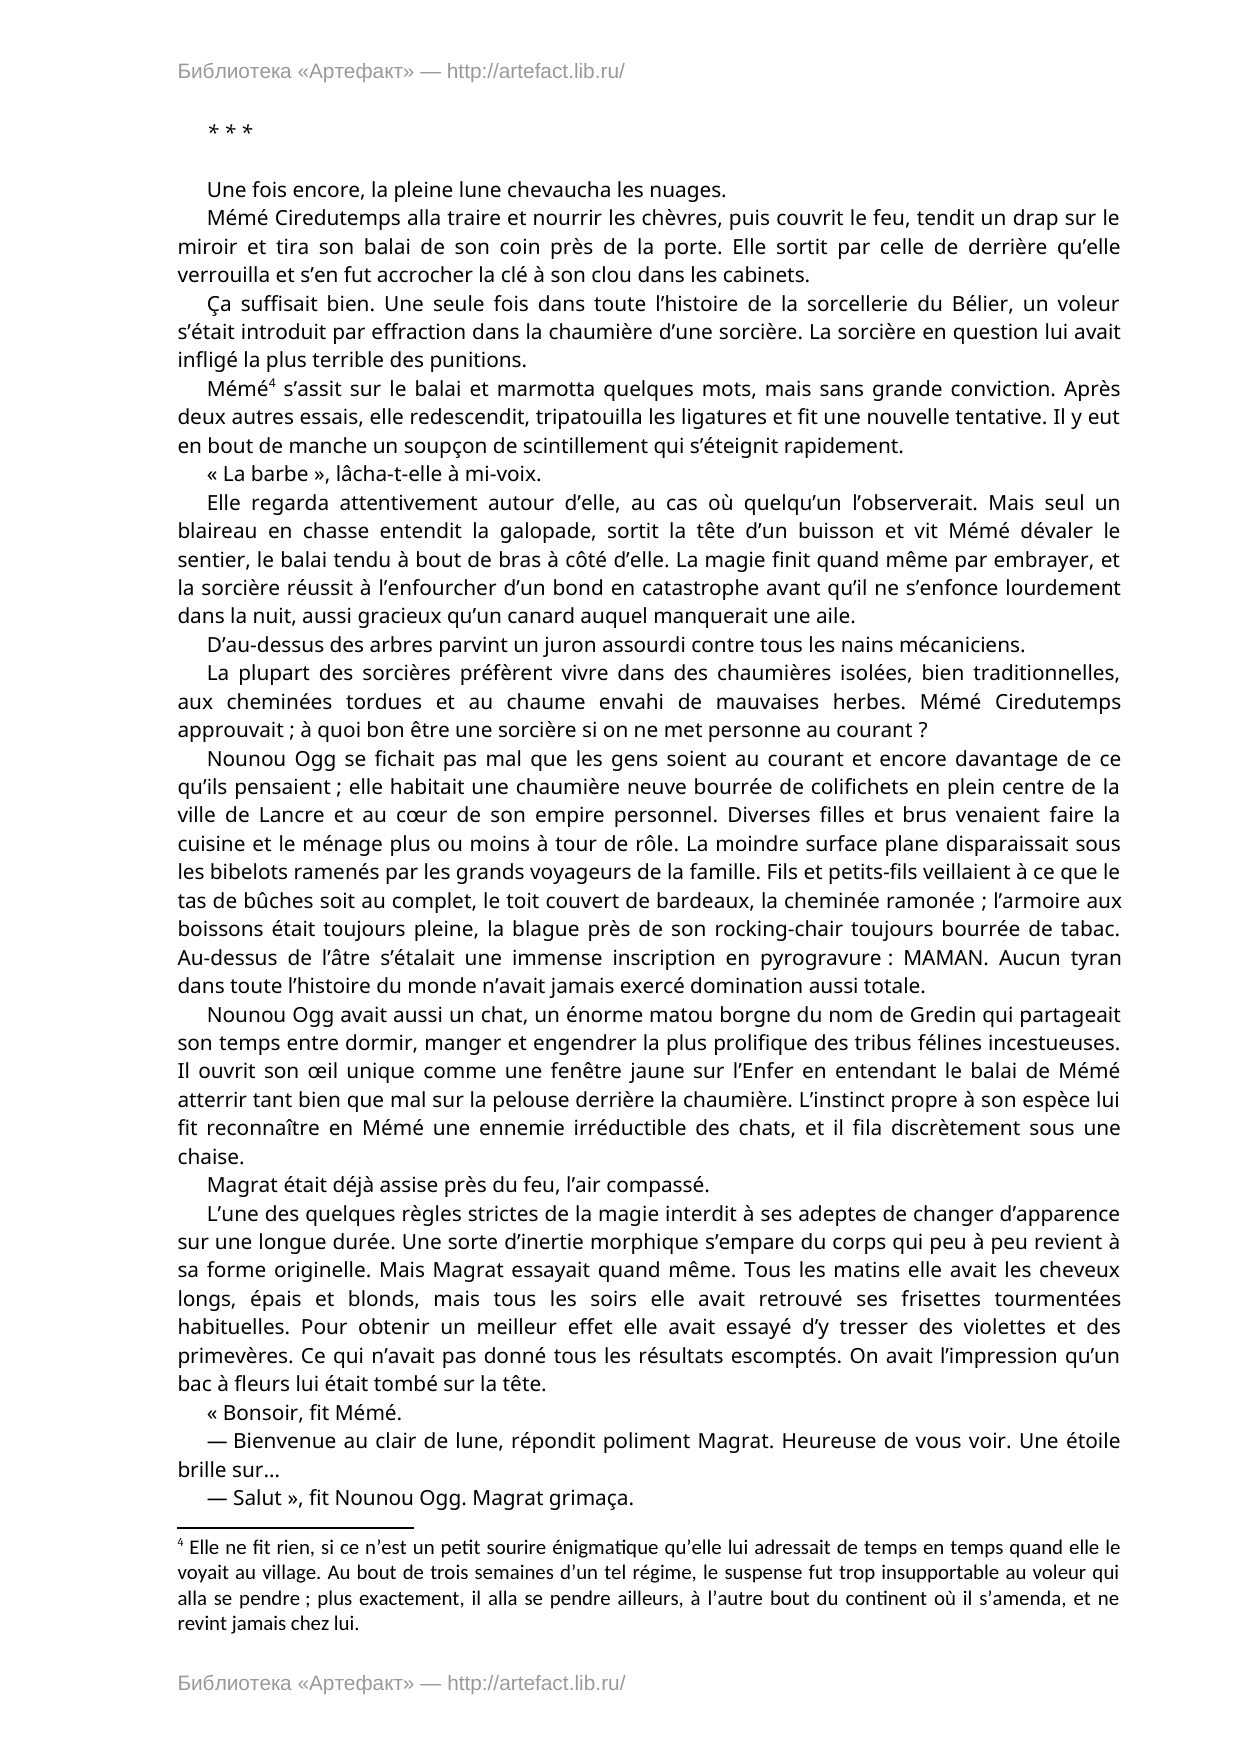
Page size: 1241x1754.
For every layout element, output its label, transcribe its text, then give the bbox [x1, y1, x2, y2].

text Elle regarda attentivement autour d’elle, au cas où quelqu’un l’observerait. Mais seul un blaireau en chasse entendit la galopade, sortit la tête d’un buisson et vit Mémé dévaler le sentier, le balai tendu à bout de bras à côté d’elle. La magie finit quand même par embrayer, et la sorcière réussit à l’enfourcher d’un bond en catastrophe avant qu’il ne s’enfonce lourdement dans la nuit, aussi gracieux qu’un canard auquel manquerait une aile. [177, 488, 1122, 630]
text La plupart des sorcières préfèrent vivre dans des chaumières isolées, bien traditionnelles, aux cheminées tordues et au chaume envahi de mauvaises herbes. Mémé Ciredutemps approuvait ; à quoi bon être une sorcière si on ne met personne au courant ? [177, 658, 1122, 744]
text Une fois encore, la pleine lune chevaucha les nuages. [177, 175, 1122, 203]
text Magrat était déjà assise près du feu, l’air compassé. [177, 1170, 1122, 1199]
text D’au-dessus des arbres parvint un juron assourdi contre tous les nains mécaniciens. [177, 630, 1122, 658]
text Nounou Ogg avait aussi un chat, un énorme matou borgne du nom de Gredin qui partageait son temps entre dormir, manger et engendrer la plus prolifique des tribus félines incestueuses. Il ouvrit son œil unique comme une fenêtre jaune sur l’Enfer en entendant le balai de Mémé atterrir tant bien que mal sur la pelouse derrière la chaumière. L’instinct propre à son espèce lui fit reconnaître en Mémé une ennemie irréductible des chats, et il fila discrètement sous une chaise. [177, 1000, 1122, 1170]
text Mémé s’assit sur le balai et marmotta quelques mots, mais sans grande conviction. Après deux autres essais, elle redescendit, tripatouilla les ligatures et fit une nouvelle tentative. Il y eut en bout de manche un soupçon de scintillement qui s’éteignit rapidement. [177, 374, 1122, 459]
subtitle * * * [177, 118, 1122, 147]
text Mémé Ciredutemps alla traire et nourrir les chèvres, puis couvrit le feu, tendit un drap sur le miroir et tira son balai de son coin près de la porte. Elle sortit par celle de derrière qu’elle verrouilla et s’en fut accrocher la clé à son clou dans les cabinets. [177, 203, 1122, 289]
text « Bonsoir, fit Mémé. [177, 1398, 1122, 1426]
text Nounou Ogg se fichait pas mal que les gens soient au courant et encore davantage de ce qu’ils pensaient ; elle habitait une chaumière neuve bourrée de colifichets en plein centre de la ville de Lancre et au cœur de son empire personnel. Diverses filles et brus venaient faire la cuisine et le ménage plus ou moins à tour de rôle. La moindre surface plane disparaissait sous les bibelots ramenés par les grands voyageurs de la famille. Fils et petits-fils veillaient à ce que le tas de bûches soit au complet, le toit couvert de bardeaux, la cheminée ramonée ; l’armoire aux boissons était toujours pleine, la blague près de son rocking-chair toujours bourrée de tabac. Au-dessus de l’âtre s’étalait une immense inscription en pyrogravure : MAMAN. Aucun tyran dans toute l’histoire du monde n’avait jamais exercé domination aussi totale. [177, 744, 1122, 1000]
text L’une des quelques règles strictes de la magie interdit à ses adeptes de changer d’apparence sur une longue durée. Une sorte d’inertie morphique s’empare du corps qui peu à peu revient à sa forme originelle. Mais Magrat essayait quand même. Tous les matins elle avait les cheveux longs, épais et blonds, mais tous les soirs elle avait retrouvé ses frisettes tourmentées habituelles. Pour obtenir un meilleur effet elle avait essayé d’y tresser des violettes et des primevères. Ce qui n’avait pas donné tous les résultats escomptés. On avait l’impression qu’un bac à fleurs lui était tombé sur la tête. [177, 1199, 1122, 1398]
text — Salut », fit Nounou Ogg. Magrat grimaça. [177, 1483, 1122, 1512]
text — Bienvenue au clair de lune, répondit poliment Magrat. Heureuse de vous voir. Une étoile brille sur… [177, 1426, 1122, 1483]
text « La barbe », lâcha-t-elle à mi-voix. [177, 459, 1122, 488]
text Ça suffisait bien. Une seule fois dans toute l’histoire de la sorcellerie du Bélier, un voleur s’était introduit par effraction dans la chaumière d’une sorcière. La sorcière en question lui avait infligé la plus terrible des punitions. [177, 289, 1122, 374]
